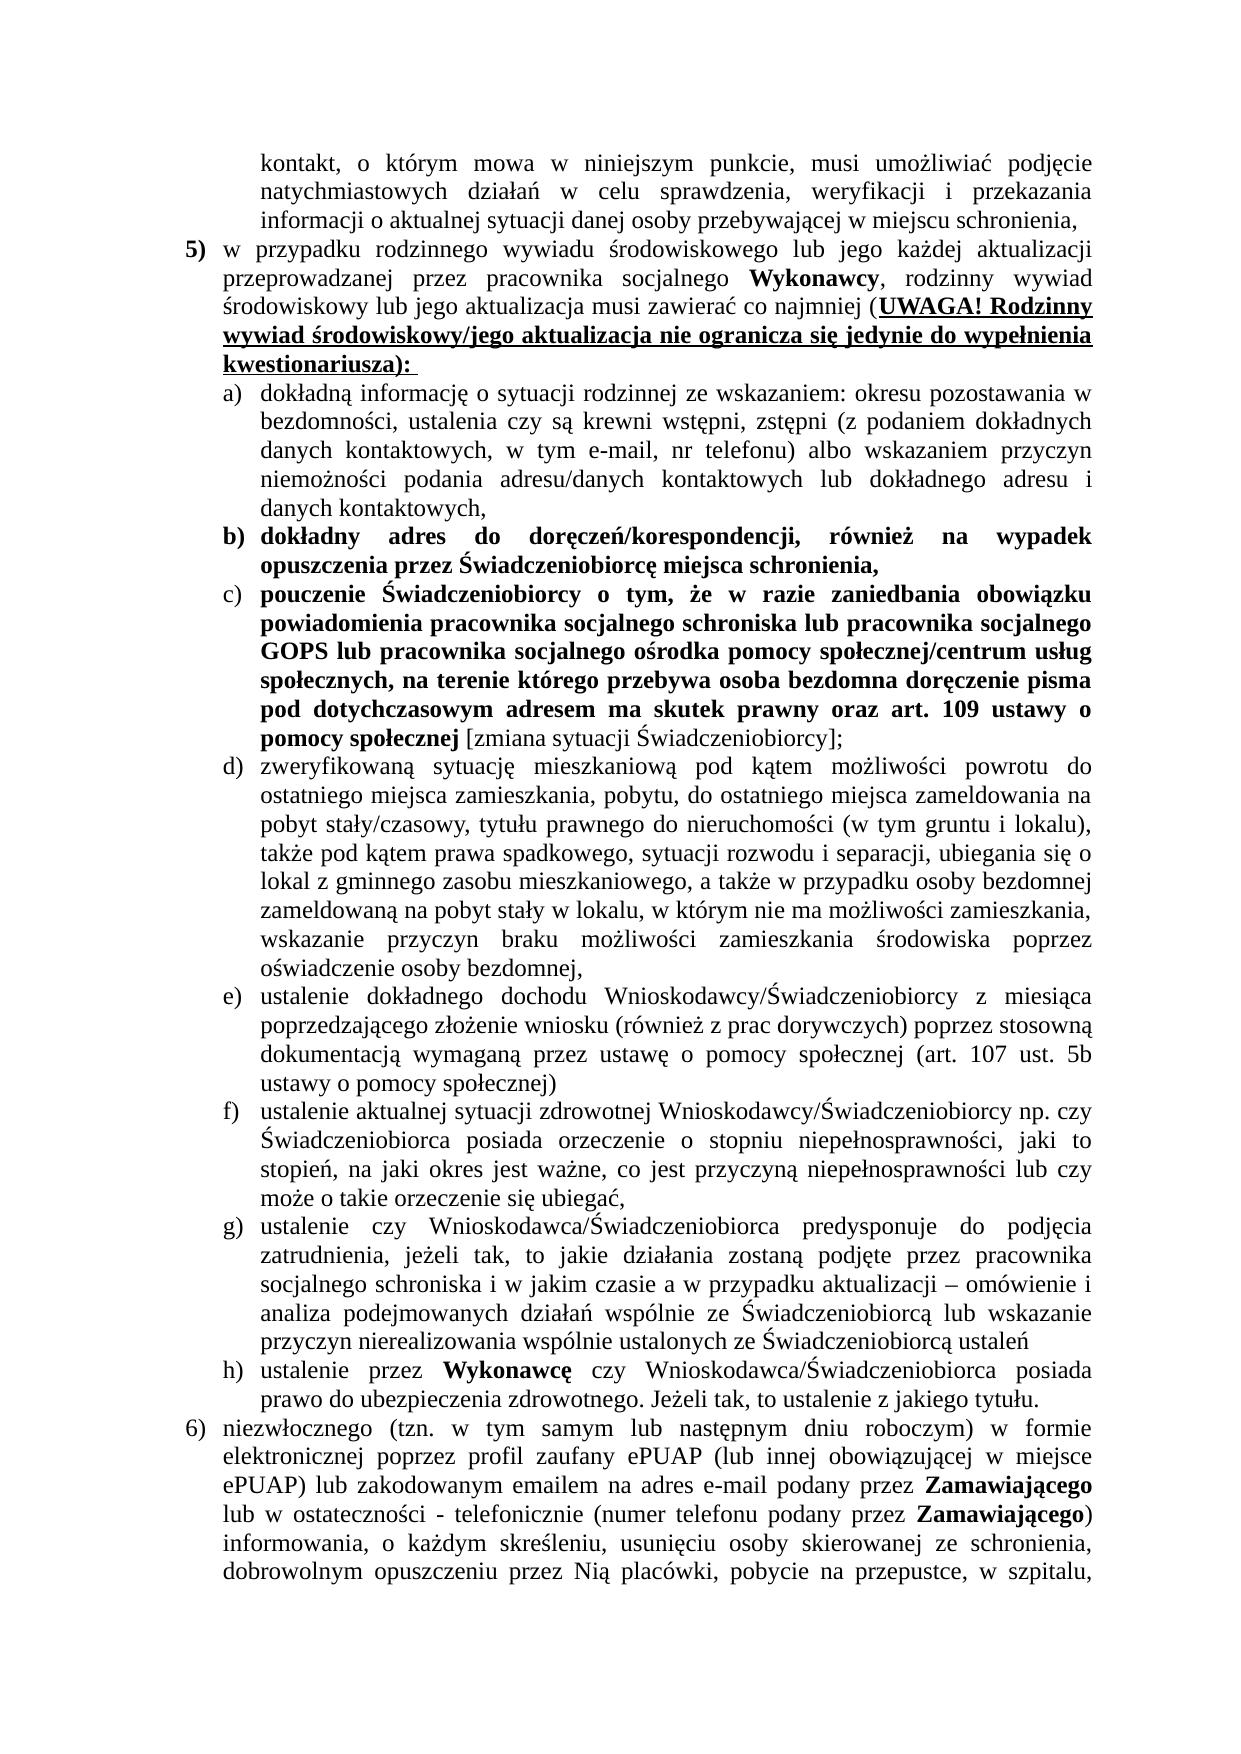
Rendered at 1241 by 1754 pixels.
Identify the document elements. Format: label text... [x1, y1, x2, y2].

list ustalenie czy Wnioskodawca/Świadczeniobiorca predysponuje do podjęcia zatrudnienia, jeżeli tak, to jakie działania zostaną podjęte przez pracownika socjalnego schroniska i w jakim czasie a w przypadku aktualizacji – omówienie i analiza podejmowanych działań wspólnie ze Świadczeniobiorcą lub wskazanie przyczyn nierealizowania wspólnie ustalonych ze Świadczeniobiorcą ustaleń [223, 1211, 1093, 1355]
list ustalenie dokładnego dochodu Wnioskodawcy/Świadczeniobiorcy z miesiąca poprzedzającego złożenie wniosku (również z prac dorywczych) poprzez stosowną dokumentacją wymaganą przez ustawę o pomocy społecznej (art. 107 ust. 5b ustawy o pomocy społecznej) [223, 981, 1093, 1096]
list ustalenie aktualnej sytuacji zdrowotnej Wnioskodawcy/Świadczeniobiorcy np. czy Świadczeniobiorca posiada orzeczenie o stopniu niepełnosprawności, jaki to stopień, na jaki okres jest ważne, co jest przyczyną niepełnosprawności lub czy może o takie orzeczenie się ubiegać, [223, 1096, 1093, 1211]
list dokładną informację o sytuacji rodzinnej ze wskazaniem: okresu pozostawania w bezdomności, ustalenia czy są krewni wstępni, zstępni (z podaniem dokładnych danych kontaktowych, w tym e-mail, nr telefonu) albo wskazaniem przyczyn niemożności podania adresu/danych kontaktowych lub dokładnego adresu i danych kontaktowych, [223, 378, 1093, 521]
list dokładny adres do doręczeń/korespondencji, również na wypadek opuszczenia przez Świadczeniobiorcę miejsca schronienia, [223, 521, 1093, 579]
list zweryfikowaną sytuację mieszkaniową pod kątem możliwości powrotu do ostatniego miejsca zamieszkania, pobytu, do ostatniego miejsca zameldowania na pobyt stały/czasowy, tytułu prawnego do nieruchomości (w tym gruntu i lokalu), także pod kątem prawa spadkowego, sytuacji rozwodu i separacji, ubiegania się o lokal z gminnego zasobu mieszkaniowego, a także w przypadku osoby bezdomnej zameldowaną na pobyt stały w lokalu, w którym nie ma możliwości zamieszkania, wskazanie przyczyn braku możliwości zamieszkania środowiska poprzez oświadczenie osoby bezdomnej, [223, 751, 1093, 981]
list ustalenie przez Wykonawcę czy Wnioskodawca/Świadczeniobiorca posiada prawo do ubezpieczenia zdrowotnego. Jeżeli tak, to ustalenie z jakiego tytułu. [223, 1355, 1093, 1413]
list w przypadku rodzinnego wywiadu środowiskowego lub jego każdej aktualizacji przeprowadzanej przez pracownika socjalnego Wykonawcy, rodzinny wywiad środowiskowy lub jego aktualizacja musi zawierać co najmniej (UWAGA! Rodzinny wywiad środowiskowy/jego aktualizacja nie ogranicza się jedynie do wypełnienia kwestionariusza): [185, 234, 1093, 378]
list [185, 1413, 1093, 1585]
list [223, 148, 1093, 234]
list pouczenie Świadczeniobiorcy o tym, że w razie zaniedbania obowiązku powiadomienia pracownika socjalnego schroniska lub pracownika socjalnego GOPS lub pracownika socjalnego ośrodka pomocy społecznej/centrum usług społecznych, na terenie którego przebywa osoba bezdomna doręczenie pisma pod dotychczasowym adresem ma skutek prawny oraz art. 109 ustawy o pomocy społecznej [zmiana sytuacji Świadczeniobiorcy]; [223, 579, 1093, 751]
